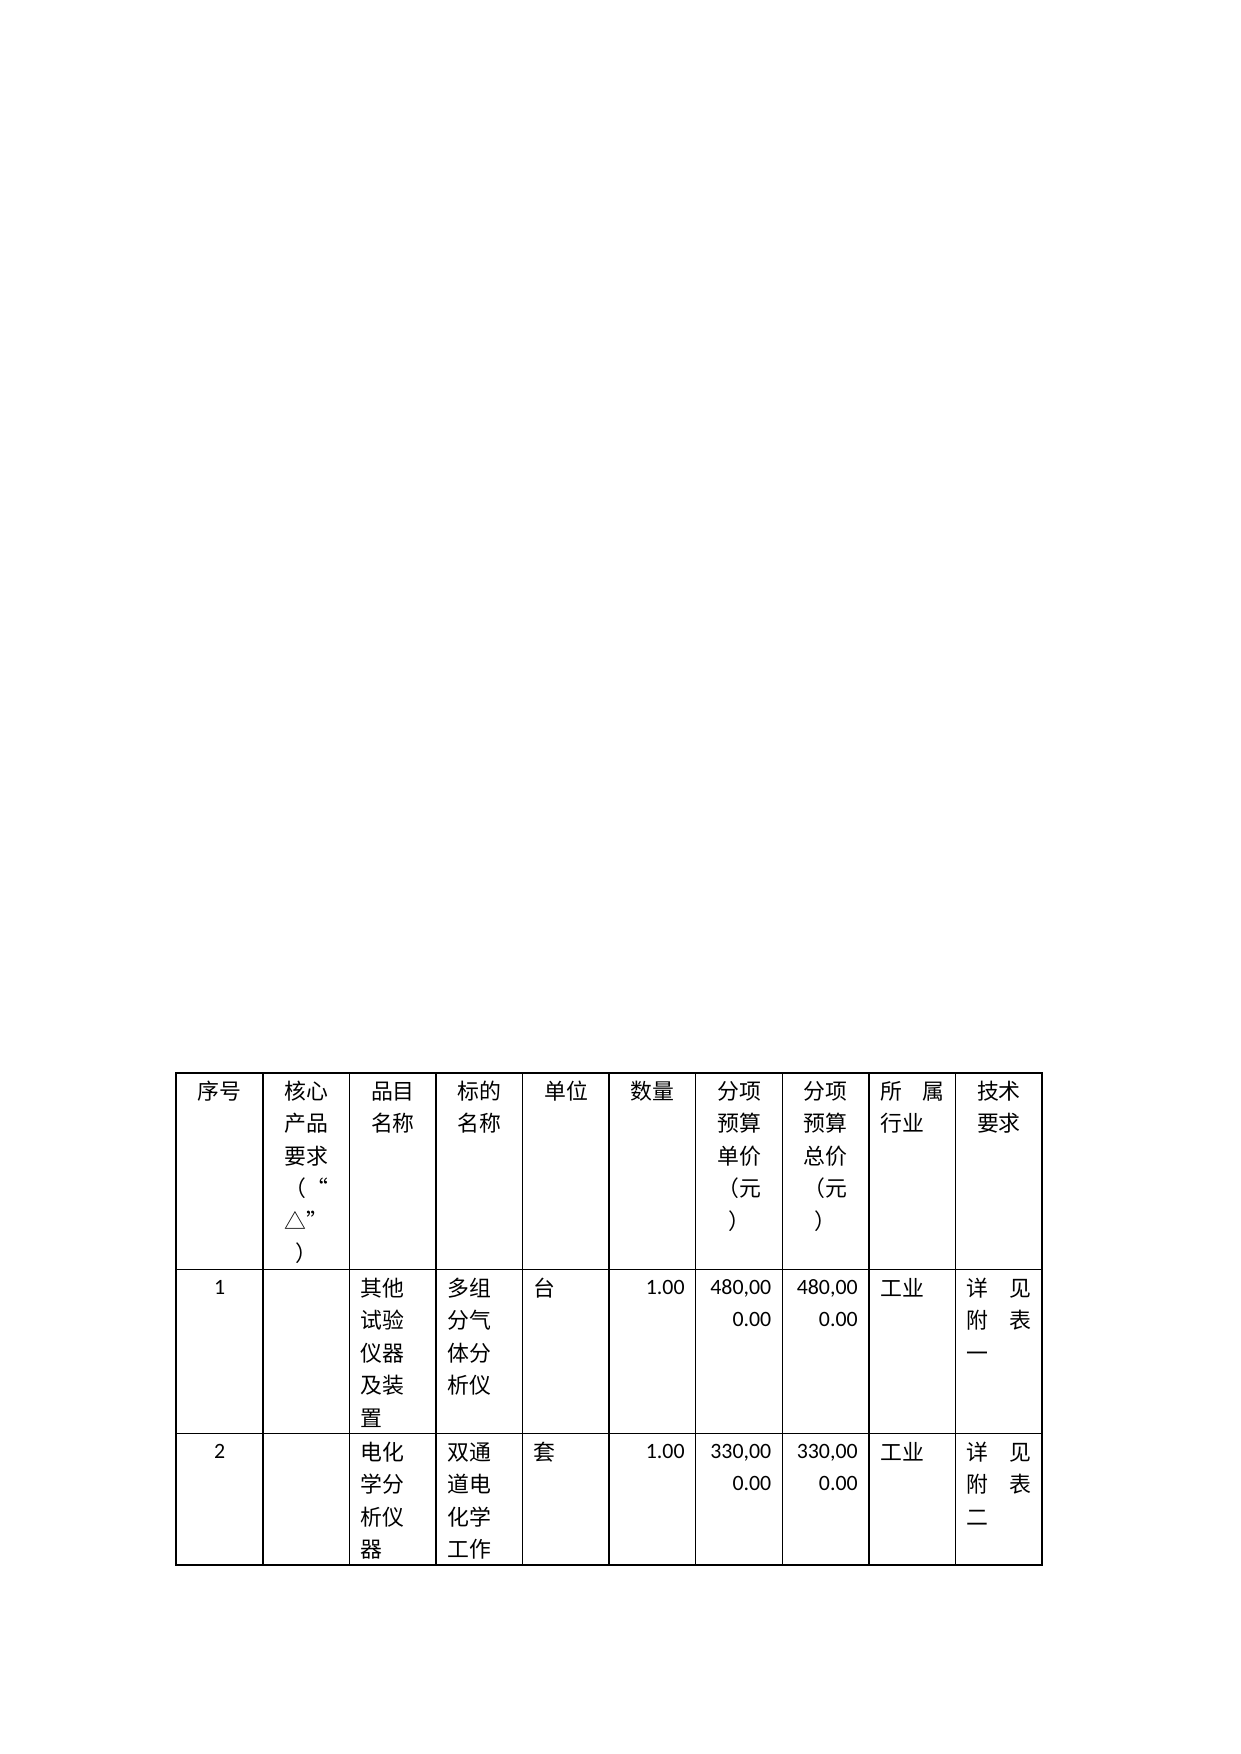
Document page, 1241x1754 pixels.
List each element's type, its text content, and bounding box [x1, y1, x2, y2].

table_header 技术要求 [956, 1074, 1041, 1268]
table_header 分项预算单价（元） [696, 1074, 782, 1268]
table_cell 多组分气体分析仪 [437, 1270, 522, 1433]
table_cell 330,000.00 [783, 1434, 868, 1564]
table_header 序号 [177, 1074, 262, 1268]
table_cell 1.00 [610, 1270, 695, 1433]
table_cell 2 [177, 1434, 262, 1564]
table_cell 台 [523, 1270, 608, 1433]
table_cell 详见附表二 [956, 1434, 1041, 1564]
table_cell 套 [523, 1434, 608, 1564]
table_cell 1 [177, 1270, 262, 1433]
table_cell 双通道电化学工作站 [437, 1434, 522, 1564]
table_cell 480,000.00 [696, 1270, 782, 1433]
table_header 分项预算总价（元） [783, 1074, 868, 1268]
table_header 品目名称 [350, 1074, 435, 1268]
table_header 核心产品要求（“△”） [264, 1074, 349, 1268]
table_cell [264, 1270, 349, 1433]
table_cell 详见附表一 [956, 1270, 1041, 1433]
table_cell 其他试验仪器及装置 [350, 1270, 435, 1433]
table_cell 工业 [870, 1434, 955, 1564]
table_header 数量 [610, 1074, 695, 1268]
table_cell 1.00 [610, 1434, 695, 1564]
table_cell 480,000.00 [783, 1270, 868, 1433]
table_header 单位 [523, 1074, 608, 1268]
table_cell 电化学分析仪器 [350, 1434, 435, 1564]
table_header 标的名称 [437, 1074, 522, 1268]
table_cell [264, 1434, 349, 1564]
table_header 所属行业 [870, 1074, 955, 1268]
table_cell 330,000.00 [696, 1434, 782, 1564]
table_cell 工业 [870, 1270, 955, 1433]
